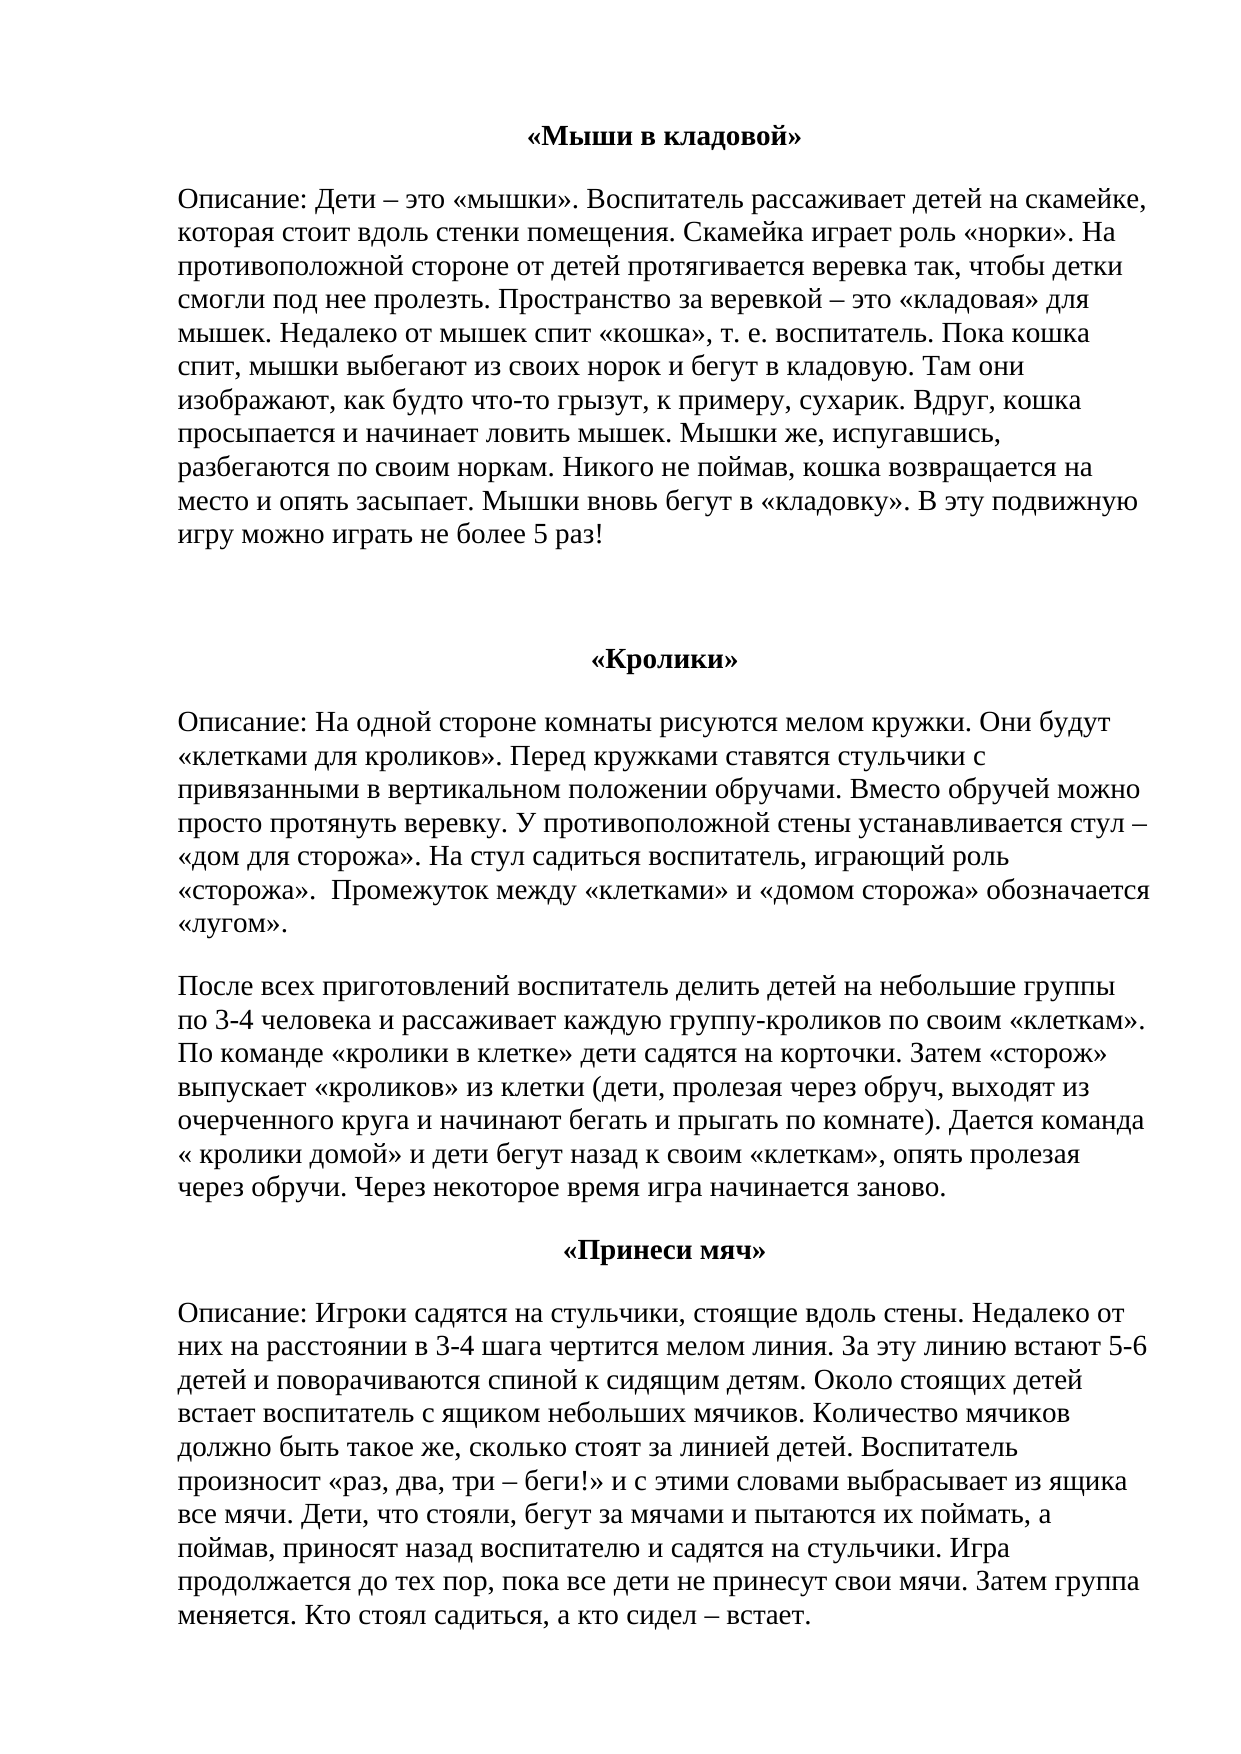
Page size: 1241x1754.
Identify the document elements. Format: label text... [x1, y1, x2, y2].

text Описание: Игроки садятся на стульчики, стоящие вдоль стены. Недалеко от них на расстоянии в 3-4 шага чертится мелом линия. За эту линию встают 5-6 детей и поворачиваются спиной к сидящим детям. Около стоящих детей встает воспитатель с ящиком небольших мячиков. Количество мячиков должно быть такое же, сколько стоят за линией детей. Воспитатель произносит «раз, два, три – беги!» и с этими словами выбрасывает из ящика все мячи. Дети, что стояли, бегут за мячами и пытаются их поймать, а поймав, приносят назад воспитателю и садятся на стульчики. Игра продолжается до тех пор, пока все дети не принесут свои мячи. Затем группа меняется. Кто стоял садиться, а кто сидел – встает. [177, 1295, 1152, 1630]
text После всех приготовлений воспитатель делить детей на небольшие группы по 3-4 человека и рассаживает каждую группу-кроликов по своим «клеткам». По команде «кролики в клетке» дети садятся на корточки. Затем «сторож» выпускает «кроликов» из клетки (дети, пролезая через обруч, выходят из очерченного круга и начинают бегать и прыгать по комнате). Дается команда « кролики домой» и дети бегут назад к своим «клеткам», опять пролезая через обручи. Через некоторое время игра начинается заново. [177, 968, 1152, 1203]
text «Кролики» [177, 642, 1152, 675]
text Описание: Дети – это «мышки». Воспитатель рассаживает детей на скамейке, которая стоит вдоль стенки помещения. Скамейка играет роль «норки». На противоположной стороне от детей протягивается веревка так, чтобы детки смогли под нее пролезть. Пространство за веревкой – это «кладовая» для мышек. Недалеко от мышек спит «кошка», т. е. воспитатель. Пока кошка спит, мышки выбегают из своих норок и бегут в кладовую. Там они изображают, как будто что-то грызут, к примеру, сухарик. Вдруг, кошка просыпается и начинает ловить мышек. Мышки же, испугавшись, разбегаются по своим норкам. Никого не поймав, кошка возвращается на место и опять засыпает. Мышки вновь бегут в «кладовку». В эту подвижную игру можно играть не более 5 раз! [177, 181, 1152, 550]
text Описание: На одной стороне комнаты рисуются мелом кружки. Они будут «клетками для кроликов». Перед кружками ставятся стульчики с привязанными в вертикальном положении обручами. Вместо обручей можно просто протянуть веревку. У противоположной стены устанавливается стул – «дом для сторожа». На стул садиться воспитатель, играющий роль «сторожа». Промежуток между «клетками» и «домом сторожа» обозначается «лугом». [177, 704, 1152, 939]
text «Принеси мяч» [177, 1232, 1152, 1266]
text «Мыши в кладовой» [177, 118, 1152, 152]
